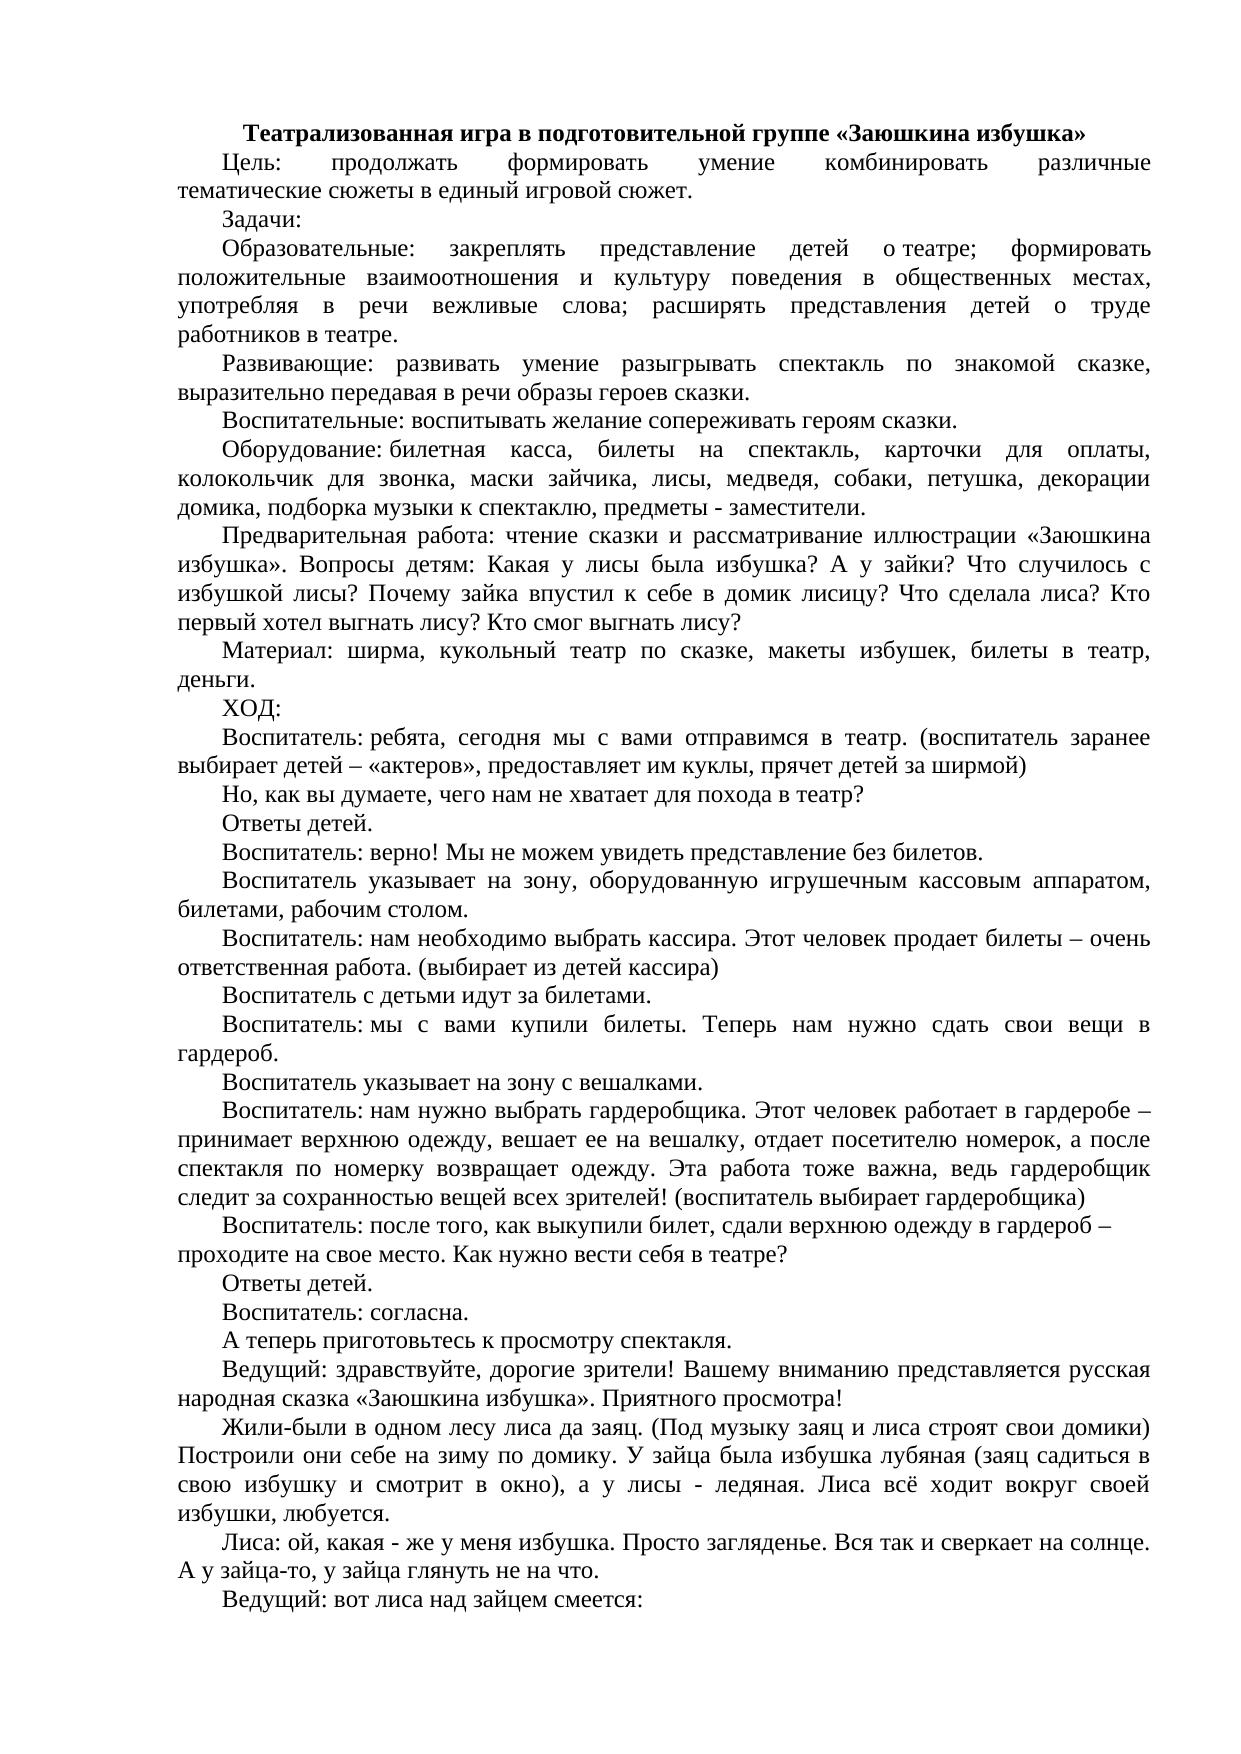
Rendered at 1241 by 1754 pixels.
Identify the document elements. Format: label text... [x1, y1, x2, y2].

text Ведущий: здравствуйте, дорогие зрители! Вашему вниманию представляется русская народная сказка «Заюшкина избушка». Приятного просмотра! [177, 1354, 1152, 1412]
text Цель: продолжать формировать умение комбинировать различные тематические сюжеты в единый игровой сюжет. [177, 147, 1152, 204]
text Задачи: [177, 204, 1152, 233]
text Ответы детей. [177, 1268, 1152, 1297]
text Воспитатель: нам необходимо выбрать кассира. Этот человек продает билеты – очень ответственная работа. (выбирает из детей кассира) [177, 923, 1152, 981]
text Лиса: ой, какая - же у меня избушка. Просто загляденье. Вся так и сверкает на солнце. А у зайца-то, у зайца глянуть не на что. [177, 1527, 1152, 1584]
text проходите на свое место. Как нужно вести себя в театре? [177, 1239, 1152, 1268]
text Оборудование: билетная касса, билеты на спектакль, карточки для оплаты, колокольчик для звонка, маски зайчика, лисы, медведя, собаки, петушка, декорации домика, подборка музыки к спектаклю, предметы - заместители. [177, 434, 1152, 521]
text Воспитатель: после того, как выкупили билет, сдали верхнюю одежду в гардероб – [177, 1211, 1152, 1239]
text Воспитатель: согласна. [177, 1297, 1152, 1326]
text Театрализованная игра в подготовительной группе «Заюшкина избушка» [177, 118, 1152, 147]
text Развивающие: развивать умение разыгрывать спектакль по знакомой сказке, выразительно передавая в речи образы героев сказки. [177, 348, 1152, 406]
text Материал: ширма, кукольный театр по сказке, макеты избушек, билеты в театр, деньги. [177, 636, 1152, 693]
text А теперь приготовьтесь к просмотру спектакля. [177, 1326, 1152, 1354]
text Воспитатель с детьми идут за билетами. [177, 981, 1152, 1009]
text Воспитательные: воспитывать желание сопереживать героям сказки. [177, 406, 1152, 434]
text Ведущий: вот лиса над зайцем смеется: [177, 1584, 1152, 1613]
text Но, как вы думаете, чего нам не хватает для похода в театр? [177, 779, 1152, 808]
text Воспитатель указывает на зону с вешалками. [177, 1067, 1152, 1096]
text Жили-были в одном лесу лиса да заяц. (Под музыку заяц и лиса строят свои домики) Построили они себе на зиму по домику. У зайца была избушка лубяная (заяц садиться в свою избушку и смотрит в окно), а у лисы - ледяная. Лиса всё ходит вокруг своей избушки, любуется. [177, 1412, 1152, 1527]
text Воспитатель: ребята, сегодня мы с вами отправимся в театр. (воспитатель заранее выбирает детей – «актеров», предоставляет им куклы, прячет детей за ширмой) [177, 722, 1152, 779]
text Предварительная работа: чтение сказки и рассматривание иллюстрации «Заюшкина избушка». Вопросы детям: Какая у лисы была избушка? А у зайки? Что случилось с избушкой лисы? Почему зайка впустил к себе в домик лисицу? Что сделала лиса? Кто первый хотел выгнать лису? Кто смог выгнать лису? [177, 521, 1152, 636]
text Ответы детей. [177, 808, 1152, 837]
text Воспитатель: нам нужно выбрать гардеробщика. Этот человек работает в гардеробе – принимает верхнюю одежду, вешает ее на вешалку, отдает посетителю номерок, а после спектакля по номерку возвращает одежду. Эта работа тоже важна, ведь гардеробщик следит за сохранностью вещей всех зрителей! (воспитатель выбирает гардеробщика) [177, 1096, 1152, 1211]
text Воспитатель: мы с вами купили билеты. Теперь нам нужно сдать свои вещи в гардероб. [177, 1009, 1152, 1067]
text Воспитатель: верно! Мы не можем увидеть представление без билетов. [177, 837, 1152, 866]
text Образовательные: закреплять представление детей о театре; формировать положительные взаимоотношения и культуру поведения в общественных местах, употребляя в речи вежливые слова; расширять представления детей о труде работников в театре. [177, 233, 1152, 348]
text ХОД: [177, 693, 1152, 722]
text Воспитатель указывает на зону, оборудованную игрушечным кассовым аппаратом, билетами, рабочим столом. [177, 866, 1152, 923]
